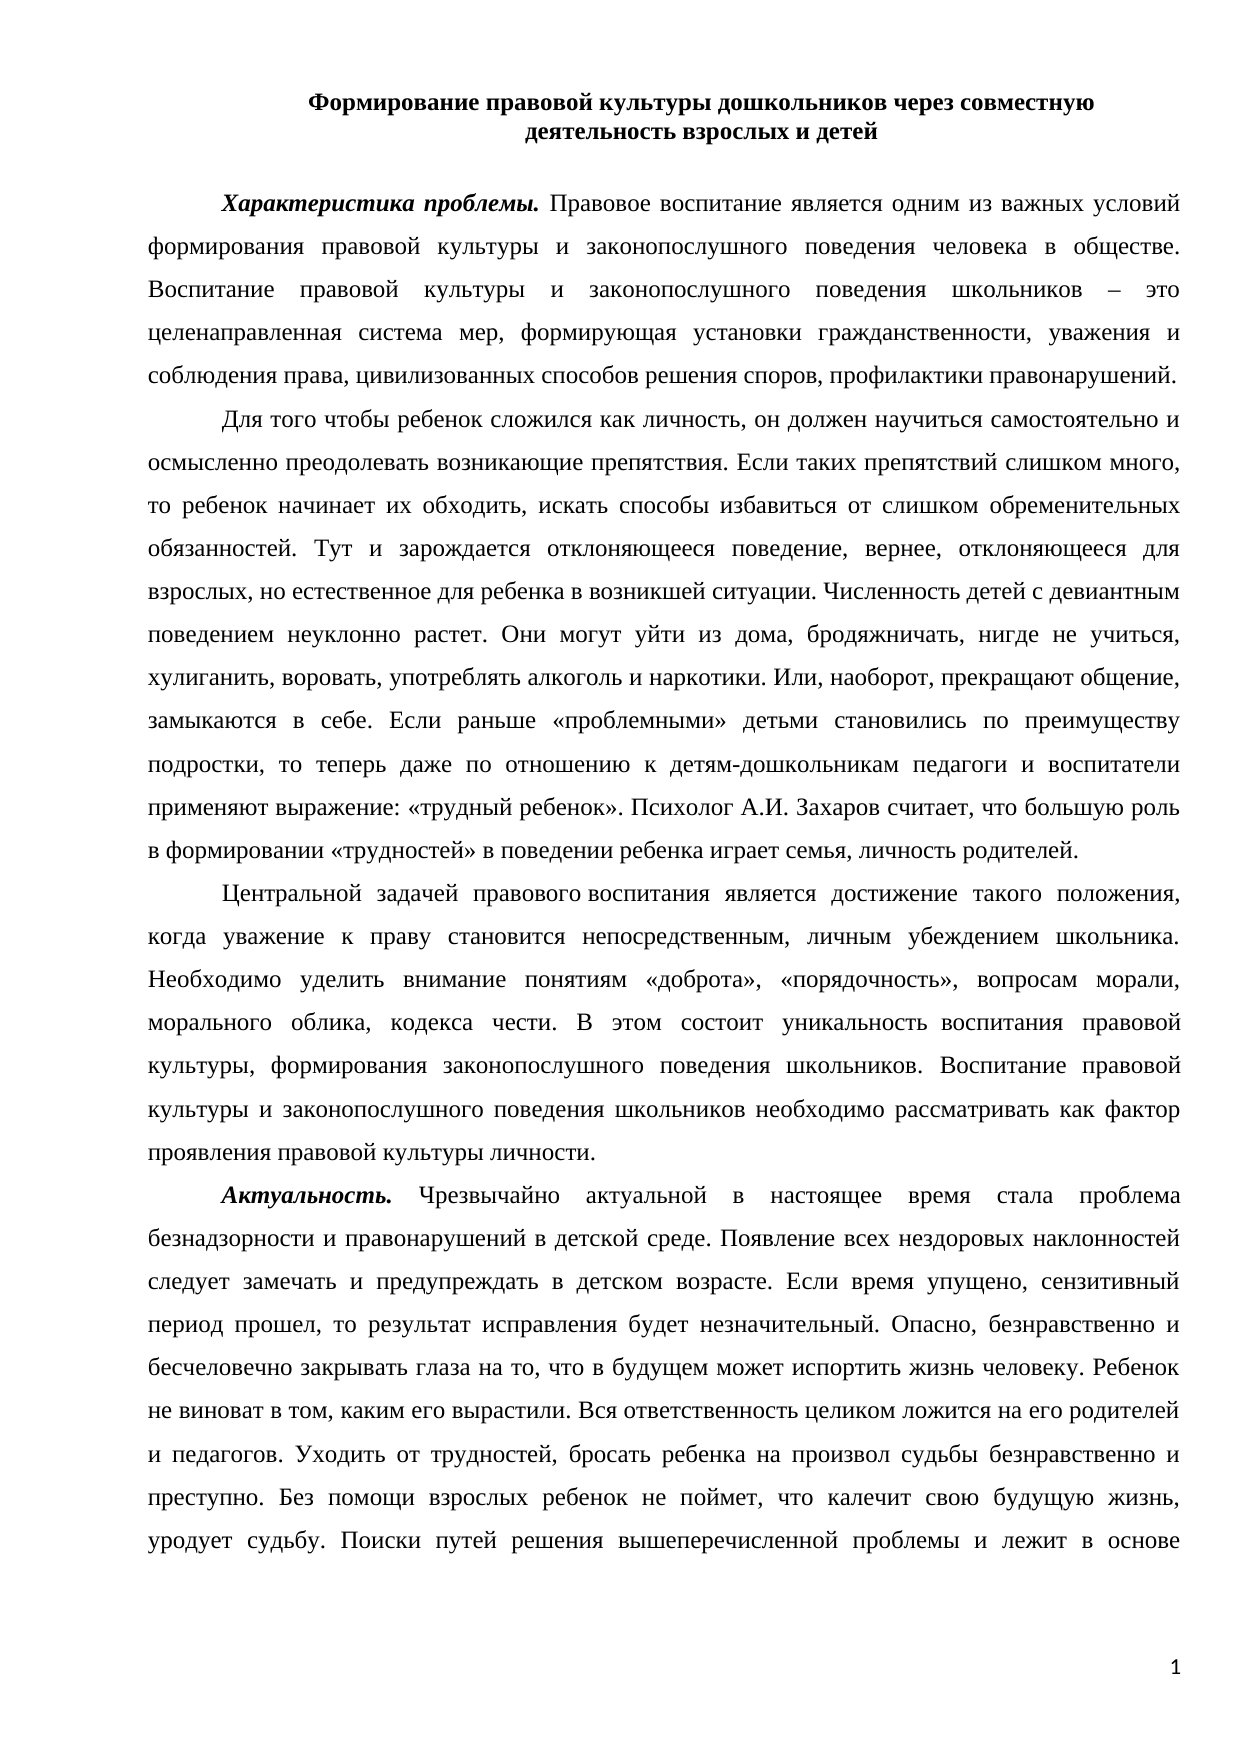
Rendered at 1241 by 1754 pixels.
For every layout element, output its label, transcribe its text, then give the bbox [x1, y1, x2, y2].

text Для того чтобы ребенок сложился как личность, он должен научиться самостоятельно и осмысленно преодолевать возникающие препятствия. Если таких препятствий слишком много, то ребенок начинает их обходить, искать способы избавиться от слишком обременительных обязанностей. Тут и зарождается отклоняющееся поведение, вернее, отклоняющееся для взрослых, но естественное для ребенка в возникшей ситуации. Численность детей с девиантным поведением неуклонно растет. Они могут уйти из дома, бродяжничать, нигде не учиться, хулиганить, воровать, употреблять алкоголь и наркотики. Или, наоборот, прекращают общение, замыкаются в себе. Если раньше «проблемными» детьми становились по преимуществу подростки, то теперь даже по отношению к детям-дошкольникам педагоги и воспитатели применяют выражение: «трудный ребенок». Психолог А.И. Захаров считает, что большую роль в формировании «трудностей» в поведении ребенка играет семья, личность родителей. [148, 404, 1181, 864]
text деятельность взрослых и детей [148, 116, 1181, 145]
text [148, 1180, 1181, 1554]
text Центральной задачей правового воспитания является достижение такого положения, когда уважение к праву становится непосредственным, личным убеждением школьника. Необходимо уделить внимание понятиям «доброта», «порядочность», вопросам морали, морального облика, кодекса чести. В этом состоит уникальность воспитания правовой культуры, формирования законопослушного поведения школьников. Воспитание правовой культуры и законопослушного поведения школьников необходимо рассматривать как фактор проявления правовой культуры личности. [148, 878, 1181, 1166]
text Характеристика проблемы. Правовое воспитание является одним из важных условий формирования правовой культуры и законопослушного поведения человека в обществе. Воспитание правовой культуры и законопослушного поведения школьников – это целенаправленная система мер, формирующая установки гражданственности, уважения и соблюдения права, цивилизованных способов решения споров, профилактики правонарушений. [148, 188, 1181, 389]
text Формирование правовой культуры дошкольников через совместную [148, 87, 1181, 116]
